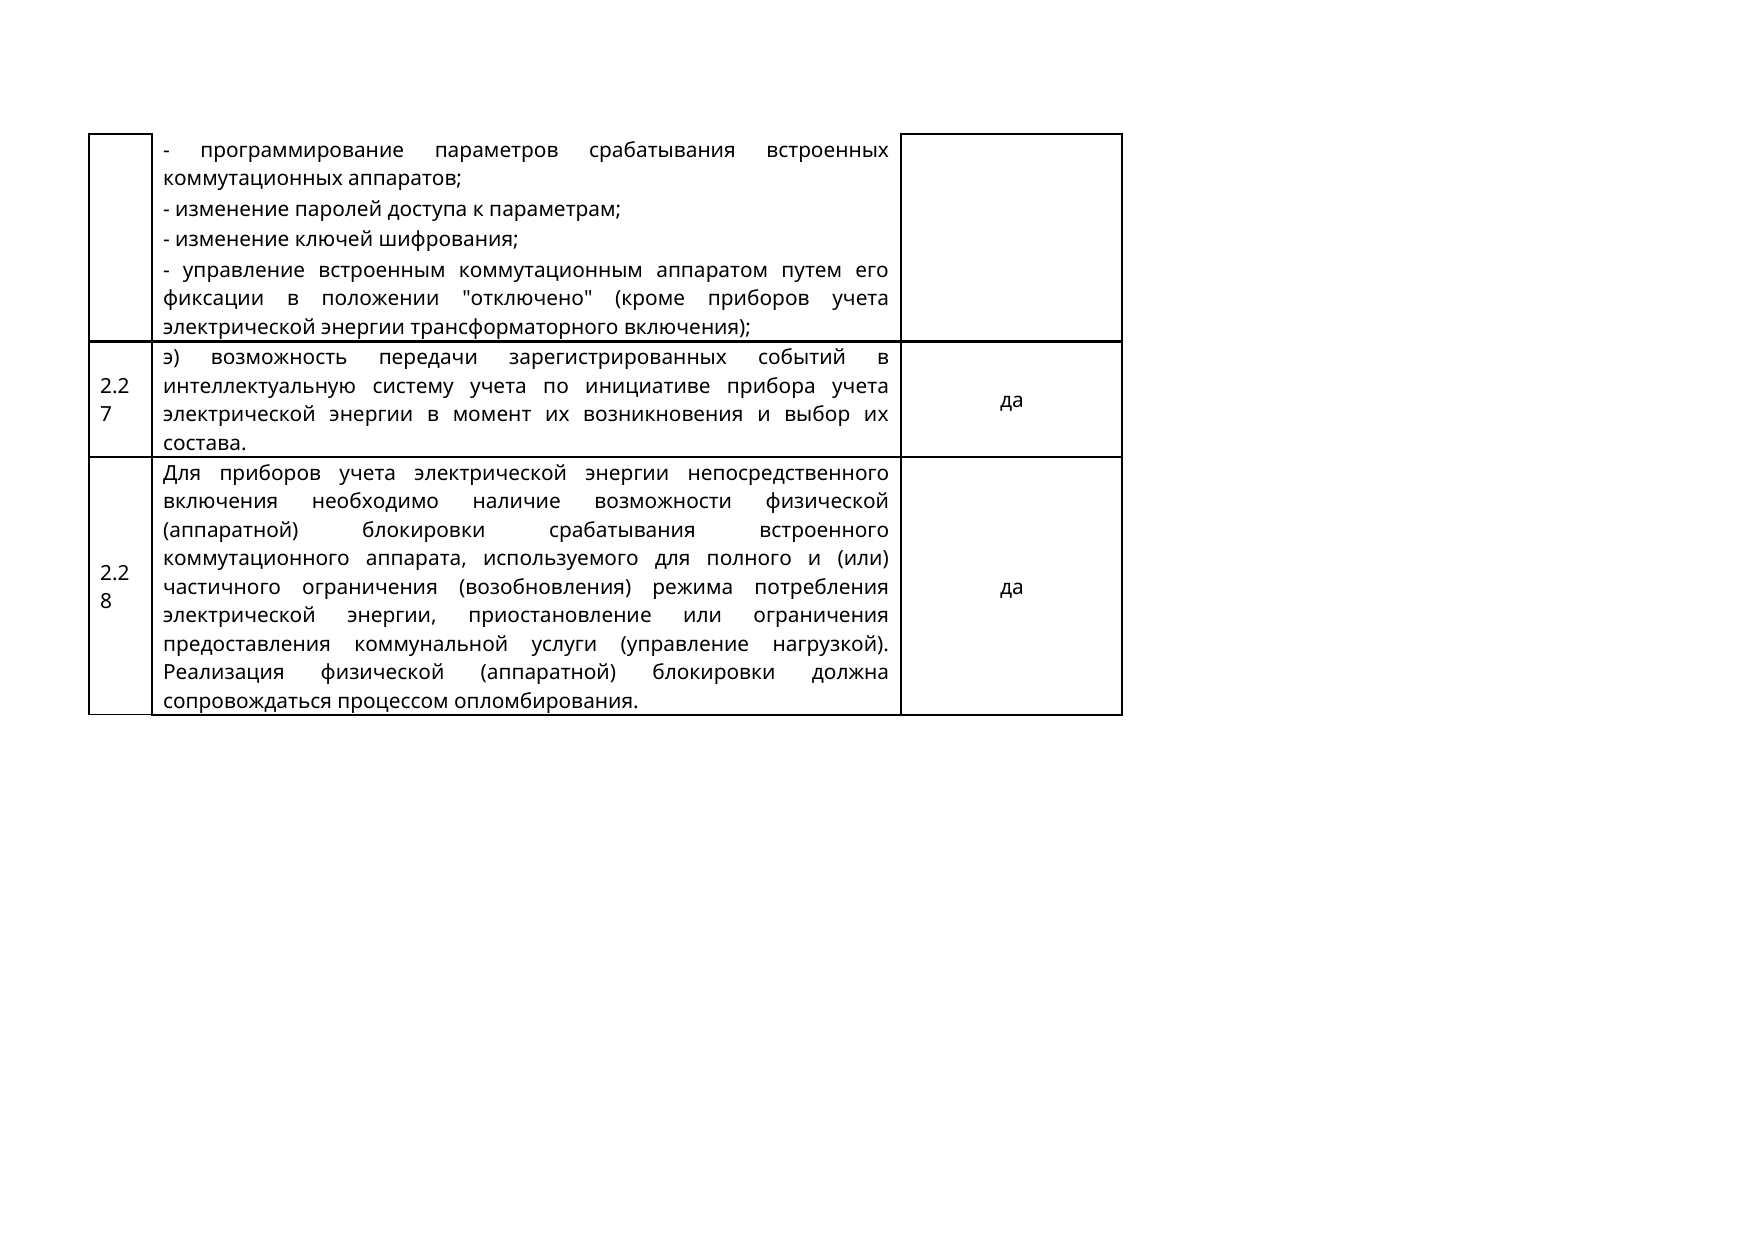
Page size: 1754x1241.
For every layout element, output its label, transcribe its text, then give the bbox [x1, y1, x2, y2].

table_cell - изменение ключей шифрования; [153, 223, 900, 253]
table_cell да [902, 458, 1121, 714]
table_cell да [902, 343, 1121, 456]
table_cell - изменение паролей доступа к параметрам; [153, 192, 900, 222]
table_cell - программирование параметров срабатывания встроенных коммутационных аппаратов; [153, 133, 900, 192]
table_cell - управление встроенным коммутационным аппаратом путем его фиксации в положении "отключено" (кроме приборов учета электрической энергии трансформаторного включения); [153, 253, 900, 340]
table_cell Для приборов учета электрической энергии непосредственного включения необходимо наличие возможности физической (аппаратной) блокировки срабатывания встроенного коммутационного аппарата, используемого для полного и (или) частичного ограничения (возобновления) режима потребления электрической энергии, приостановление или ограничения предоставления коммунальной услуги (управление нагрузкой). Реализация физической (аппаратной) блокировки должна сопровождаться процессом опломбирования. [153, 458, 900, 714]
table_cell э) возможность передачи зарегистрированных событий в интеллектуальную систему учета по инициативе прибора учета электрической энергии в момент их возникновения и выбор их состава. [153, 343, 900, 456]
table_cell 2.28 [90, 458, 151, 714]
table_cell 2.27 [90, 343, 151, 456]
